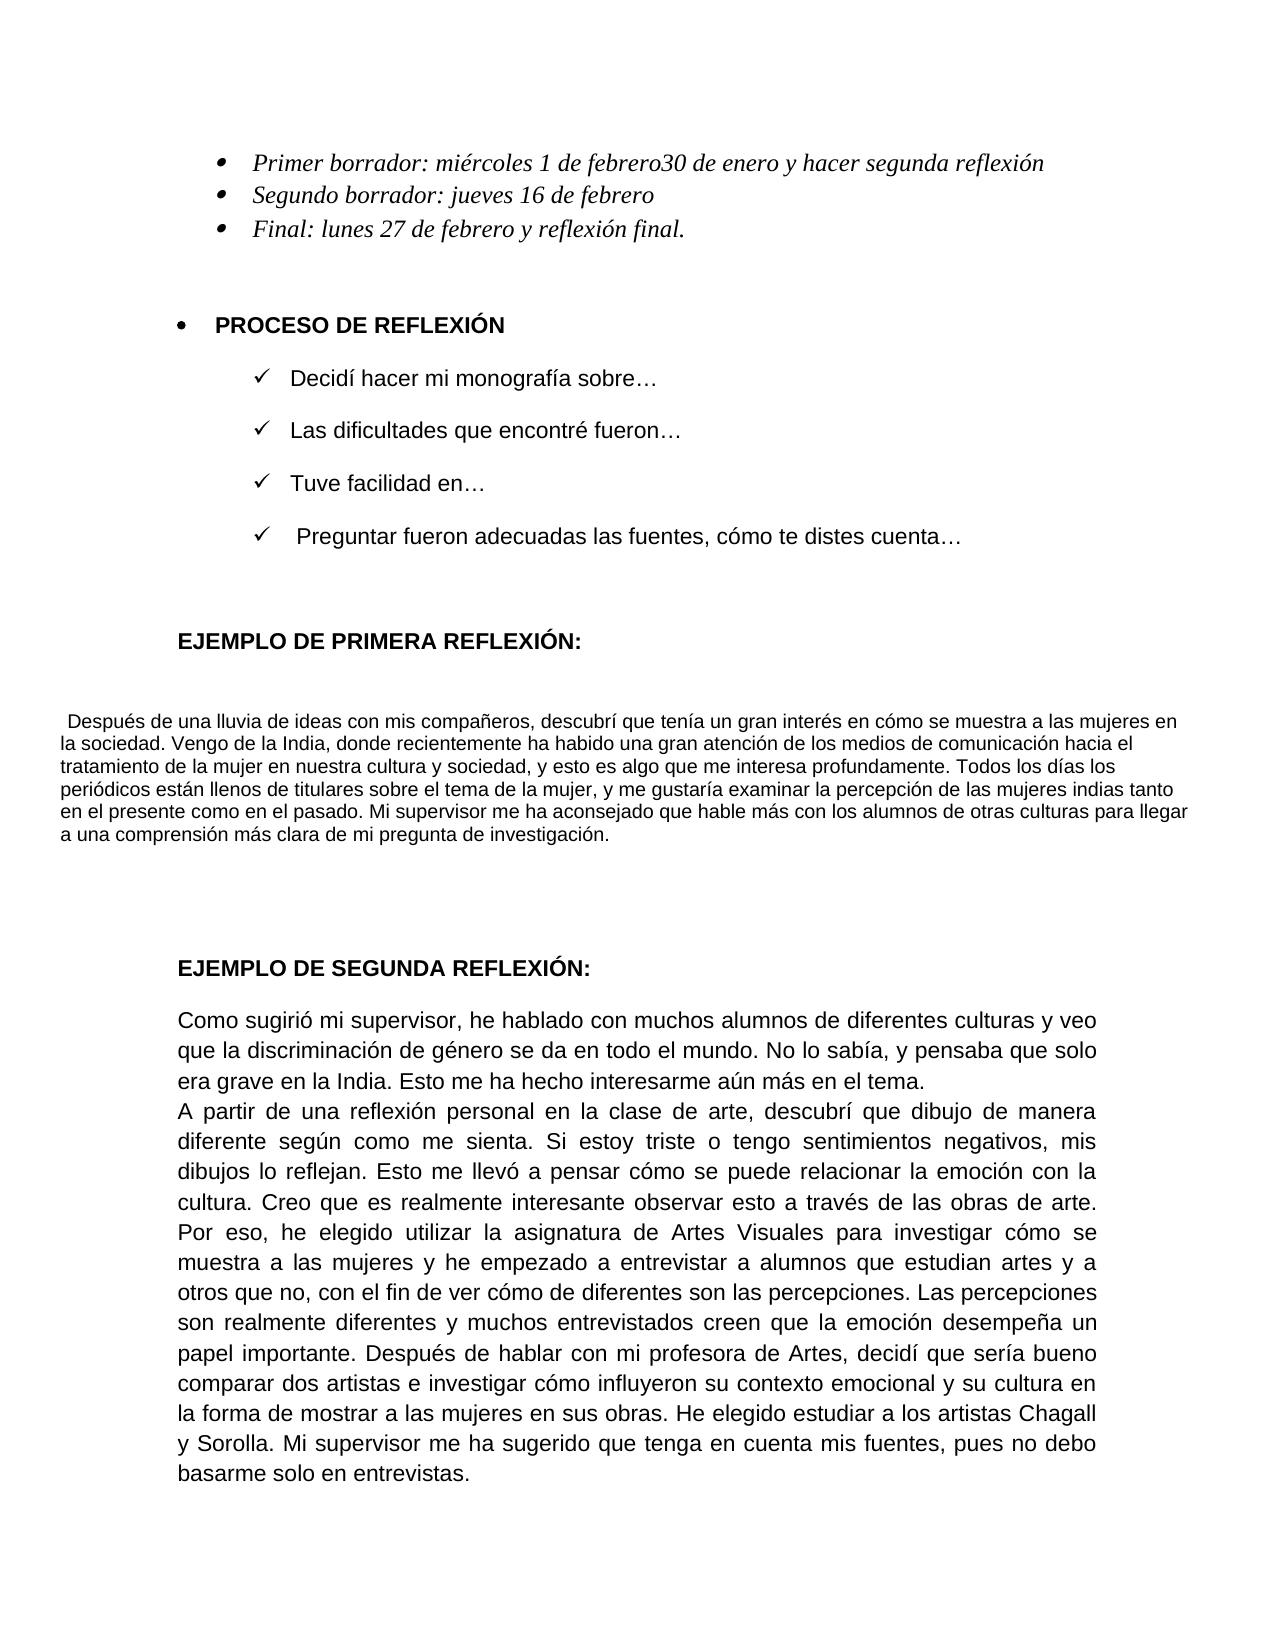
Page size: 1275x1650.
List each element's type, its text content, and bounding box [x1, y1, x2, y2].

list Las dificultades que encontré fueron… [252, 417, 1098, 443]
text EJEMPLO DE SEGUNDA REFLEXIÓN: [177, 954, 1098, 981]
list Preguntar fueron adecuadas las fuentes, cómo te distes cuenta… [252, 523, 1098, 549]
list Primer borrador: miércoles 1 de febrero30 de enero y hacer segunda reflexión [215, 148, 1098, 176]
list Segundo borrador: jueves 16 de febrero [215, 181, 1098, 209]
list Decidí hacer mi monografía sobre… [252, 364, 1098, 391]
list PROCESO DE REFLEXIÓN [177, 312, 1098, 338]
list Tuve facilidad en… [252, 470, 1098, 496]
text Como sugirió mi supervisor, he hablado con muchos alumnos de diferentes culturas y veo que la discriminación de género se da en todo el mundo. No lo sabía, y pensaba que solo era grave en la India. Esto me ha hecho interesarme aún más en el tema. [177, 1007, 1098, 1094]
table_header Después de una lluvia de ideas con mis compañeros, descubrí que tenía un gran interés en cómo se muestra a las mujeres en la sociedad. Vengo de la India, donde recientemente ha habido una gran atención de los medios de comunicación hacia el tratamiento de la mujer en nuestra cultura y sociedad, y esto es algo que me interesa profundamente. Todos los días los periódicos están llenos de titulares sobre el tema de la mujer, y me gustaría examinar la percepción de las mujeres indias tanto en el presente como en el pasado. Mi supervisor me ha aconsejado que hable más con los alumnos de otras culturas para llegar a una comprensión más clara de mi pregunta de investigación. [49, 710, 1205, 954]
text A partir de una reflexión personal en la clase de arte, descubrí que dibujo de manera diferente según como me sienta. Si estoy triste o tengo sentimientos negativos, mis dibujos lo reflejan. Esto me llevó a pensar cómo se puede relacionar la emoción con la cultura. Creo que es realmente interesante observar esto a través de las obras de arte. Por eso, he elegido utilizar la asignatura de Artes Visuales para investigar cómo se muestra a las mujeres y he empezado a entrevistar a alumnos que estudian artes y a otros que no, con el fin de ver cómo de diferentes son las percepciones. Las percepciones son realmente diferentes y muchos entrevistados creen que la emoción desempeña un papel importante. Después de hablar con mi profesora de Artes, decidí que sería bueno comparar dos artistas e investigar cómo influyeron su contexto emocional y su cultura en la forma de mostrar a las mujeres en sus obras. He elegido estudiar a los artistas Chagall y Sorolla. Mi supervisor me ha sugerido que tenga en cuenta mis fuentes, pues no debo basarme solo en entrevistas. [177, 1098, 1098, 1487]
text EJEMPLO DE PRIMERA REFLEXIÓN: [177, 628, 1098, 654]
list Final: lunes 27 de febrero y reflexión final. [215, 214, 1098, 274]
